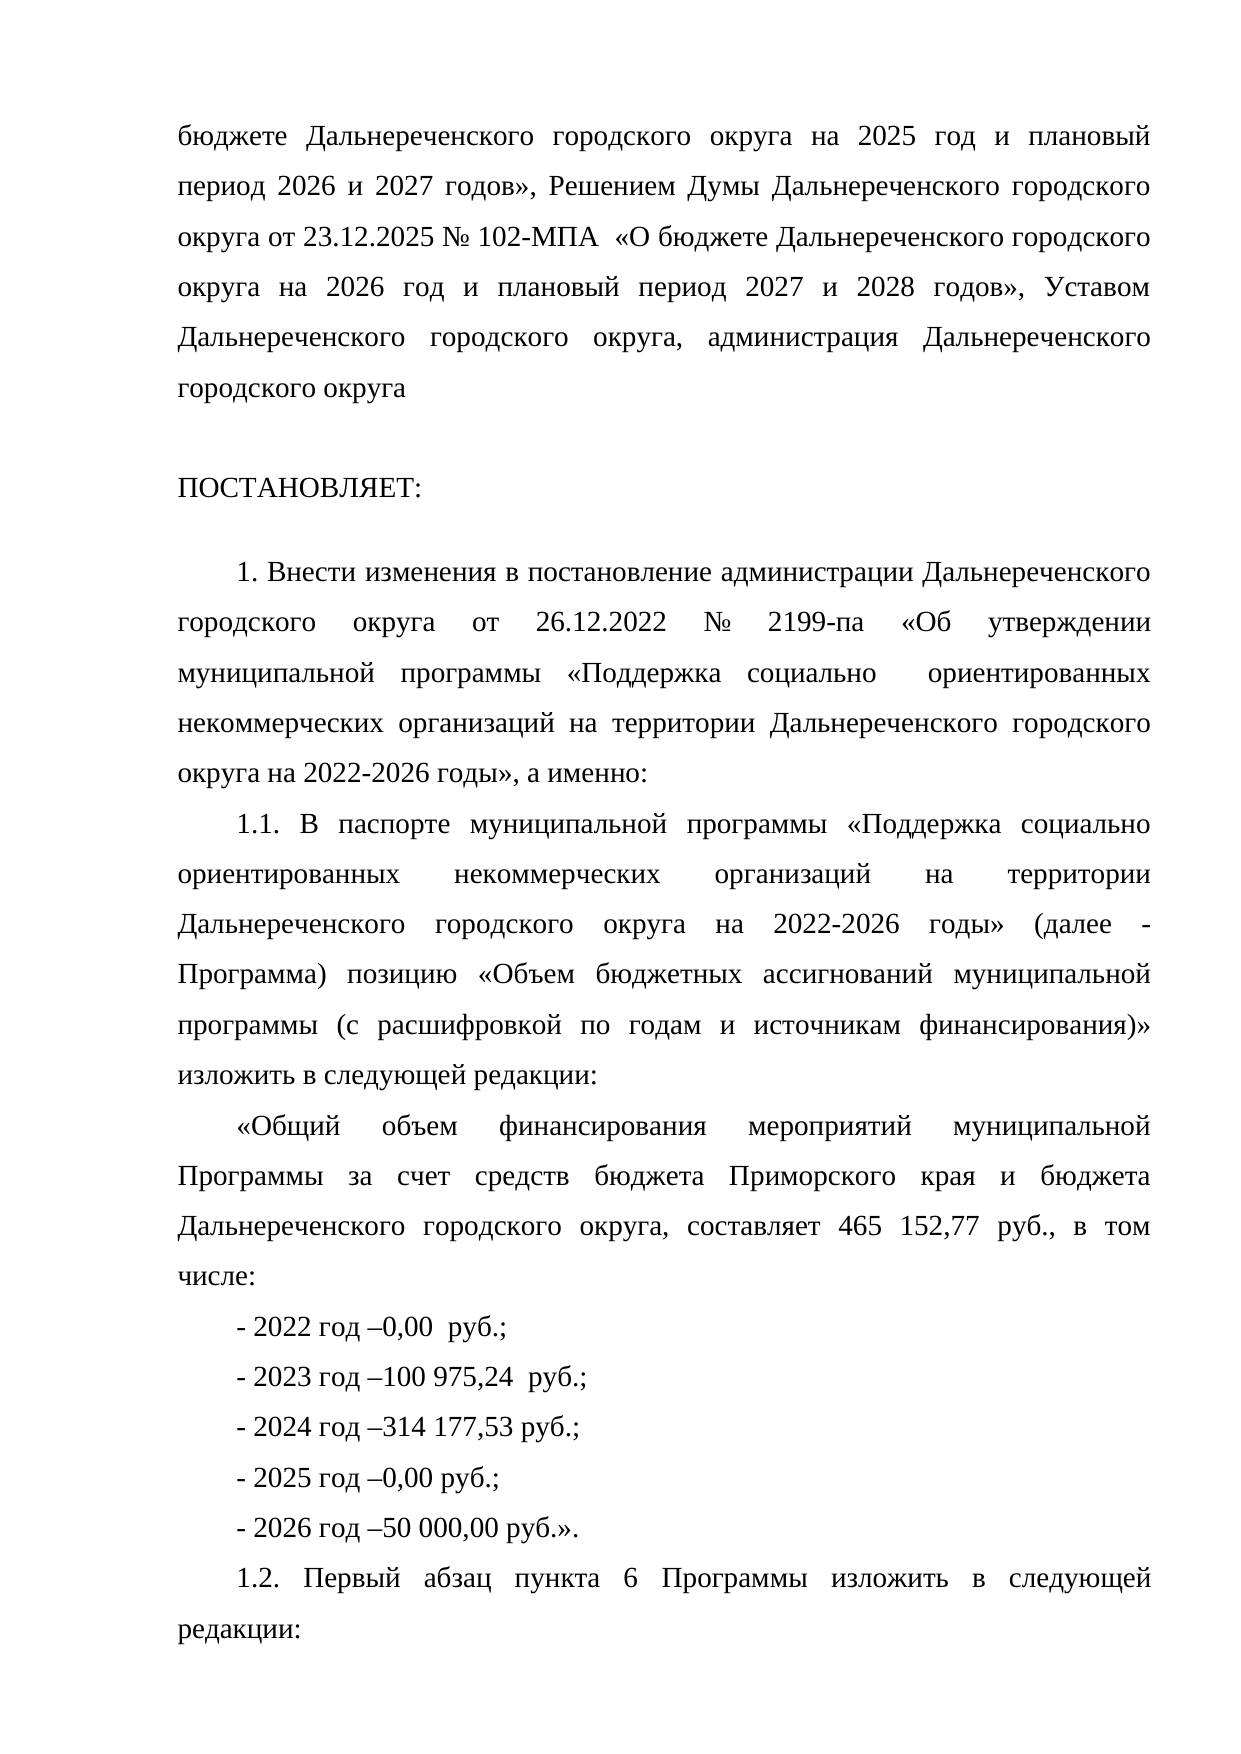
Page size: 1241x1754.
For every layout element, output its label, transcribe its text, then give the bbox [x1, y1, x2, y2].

text «Общий объем финансирования мероприятий муниципальной Программы за счет средств бюджета Приморского края и бюджета Дальнереченского городского округа, составляет 465 152,77 руб., в том числе: [177, 1108, 1152, 1292]
text 1.1. В паспорте муниципальной программы «Поддержка социально ориентированных некоммерческих организаций на территории Дальнереченского городского округа на 2022-2026 годы» (далее - Программа) позицию «Объем бюджетных ассигнований муниципальной программы (с расшифровкой по годам и источникам финансирования)» изложить в следующей редакции: [177, 806, 1152, 1091]
text - 2026 год –50 000,00 руб.». [177, 1510, 1152, 1544]
text - 2025 год –0,00 руб.; [177, 1460, 1152, 1493]
text - 2022 год –0,00 руб.; [177, 1309, 1152, 1342]
text - 2024 год –314 177,53 руб.; [177, 1409, 1152, 1443]
text - 2023 год –100 975,24 руб.; [177, 1359, 1152, 1393]
text 1.2. Первый абзац пункта 6 Программы изложить в следующей редакции: [177, 1560, 1152, 1644]
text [177, 118, 1152, 403]
text 1. Внести изменения в постановление администрации Дальнереченского городского округа от 26.12.2022 № 2199-па «Об утверждении муниципальной программы «Поддержка социально ориентированных некоммерческих организаций на территории Дальнереченского городского округа на 2022-2026 годы», а именно: [177, 554, 1152, 789]
text ПОСТАНОВЛЯЕТ: [177, 470, 1152, 504]
